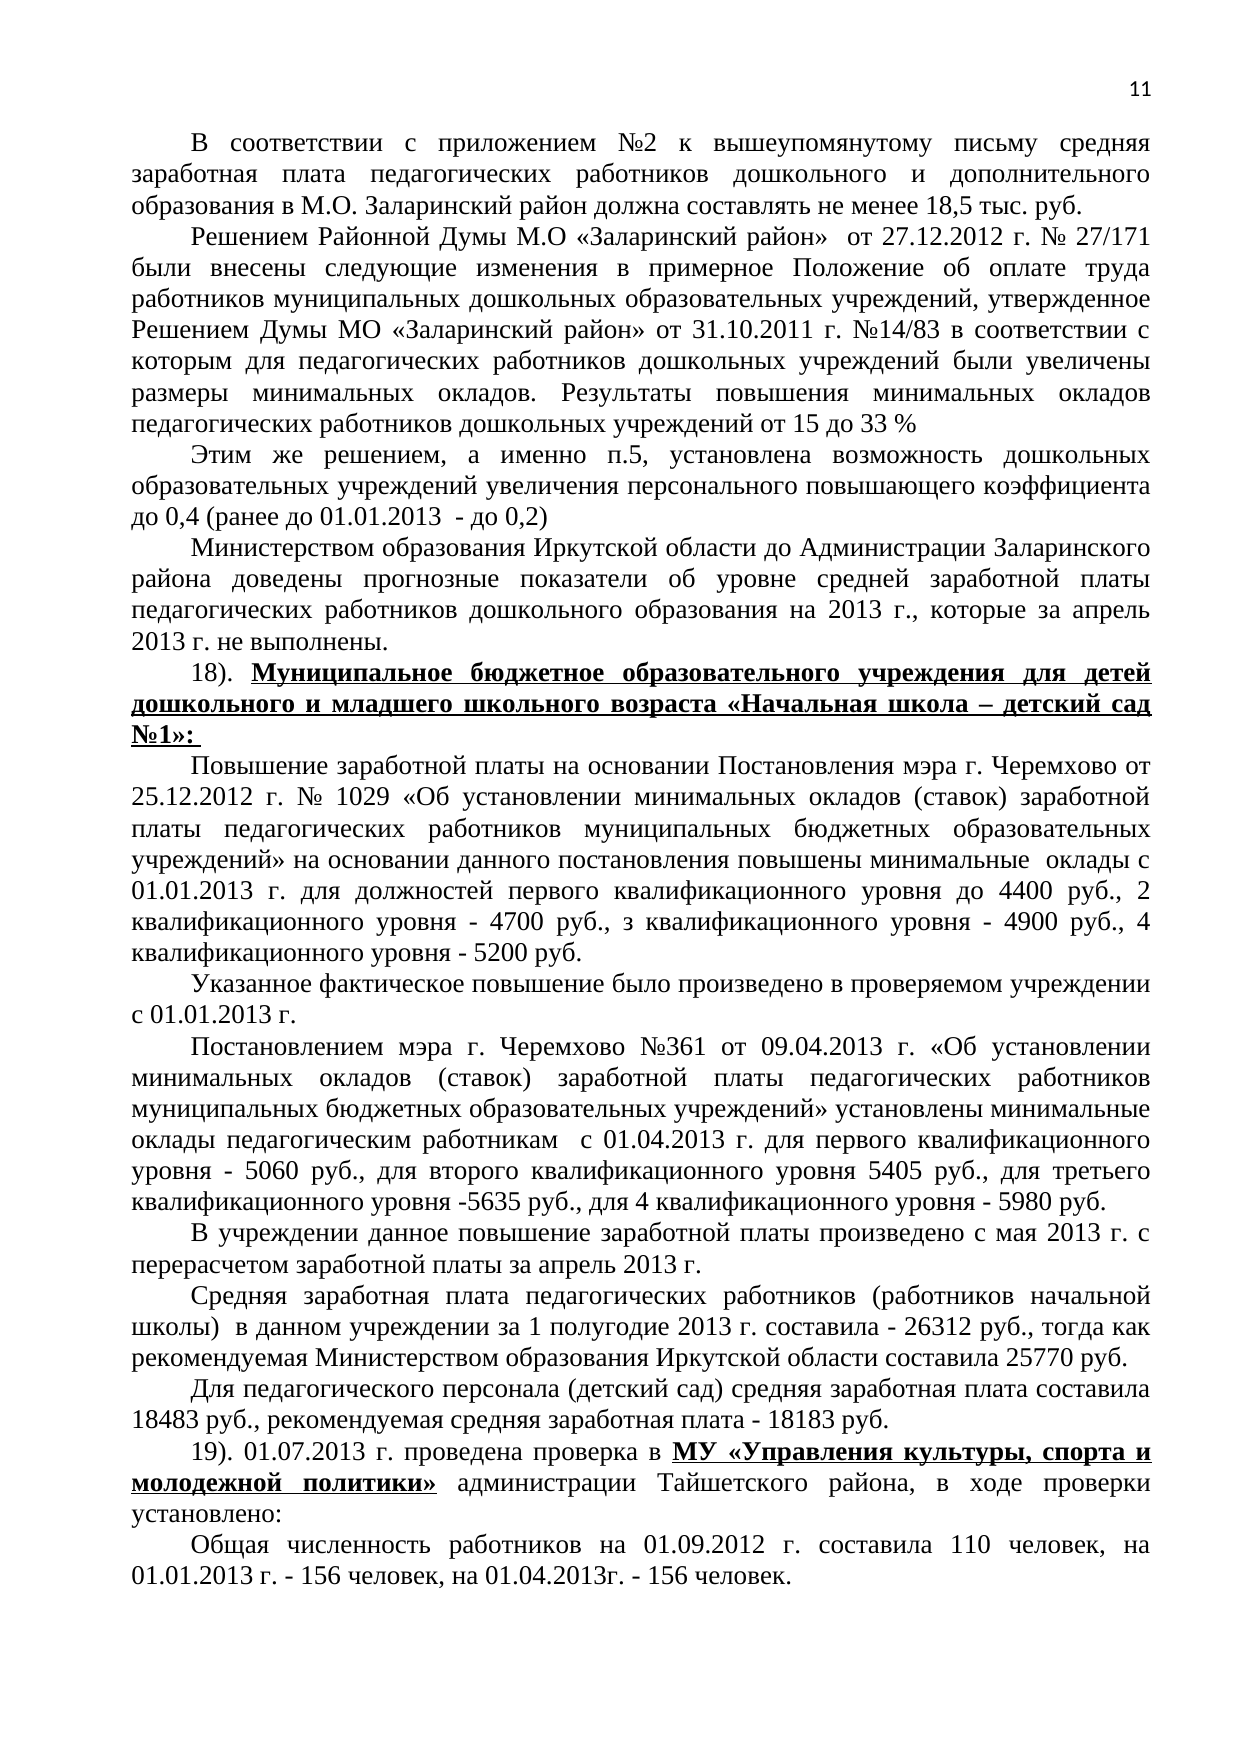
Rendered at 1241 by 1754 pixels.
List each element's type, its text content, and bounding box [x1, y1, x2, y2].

text Указанное фактическое повышение было произведено в проверяемом учреждении с 01.01.2013 г. [131, 967, 1152, 1030]
text Этим же решением, а именно п.5, установлена возможность дошкольных образовательных учреждений увеличения персонального повышающего коэффициента до 0,4 (ранее до 01.01.2013 - до 0,2) [131, 438, 1152, 531]
text Повышение заработной платы на основании Постановления мэра г. Черемхово от 25.12.2012 г. № 1029 «Об установлении минимальных окладов (ставок) заработной платы педагогических работников муниципальных бюджетных образовательных учреждений» на основании данного постановления повышены минимальные оклады с 01.01.2013 г. для должностей первого квалификационного уровня до 4400 руб., 2 квалификационного уровня - 4700 руб., з квалификационного уровня - 4900 руб., 4 квалификационного уровня - 5200 руб. [131, 749, 1152, 967]
text 18). Муниципальное бюджетное образовательного учреждения для детей дошкольного и младшего школьного возраста «Начальная школа – детский сад №1»: [131, 716, 1152, 749]
text Постановлением мэра г. Черемхово №361 от 09.04.2013 г. «Об установлении минимальных окладов (ставок) заработной платы педагогических работников муниципальных бюджетных образовательных учреждений» установлены минимальные оклады педагогическим работникам с 01.04.2013 г. для первого квалификационного уровня - 5060 руб., для второго квалификационного уровня 5405 руб., для третьего квалификационного уровня -5635 руб., для 4 квалификационного уровня - 5980 руб. [131, 1030, 1152, 1217]
text Общая численность работников на 01.09.2012 г. составила 110 человек, на 01.01.2013 г. - 156 человек, на 01.04.2013г. - 156 человек. [131, 1528, 1152, 1590]
text Средняя заработная плата педагогических работников (работников начальной школы) в данном учреждении за 1 полугодие 2013 г. составила - 26312 руб., тогда как рекомендуемая Министерством образования Иркутской области составила 25770 руб. [131, 1279, 1152, 1372]
text Министерством образования Иркутской области до Администрации Заларинского района доведены прогнозные показатели об уровне средней заработной платы педагогических работников дошкольного образования на 2013 г., которые за апрель 2013 г. не выполнены. [131, 531, 1152, 656]
text В соответствии с приложением №2 к вышеупомянутому письму средняя заработная плата педагогических работников дошкольного и дополнительного образования в М.О. Заларинский район должна составлять не менее 18,5 тыс. руб. [131, 126, 1152, 220]
text 18). Муниципальное бюджетное образовательного учреждения для детей дошкольного и младшего школьного возраста «Начальная школа – детский сад №1»: [131, 656, 1152, 714]
text В учреждении данное повышение заработной платы произведено с мая 2013 г. с перерасчетом заработной платы за апрель 2013 г. [131, 1217, 1152, 1279]
text Решением Районной Думы М.О «Заларинский район» от 27.12.2012 г. № 27/171 были внесены следующие изменения в примерное Положение об оплате труда работников муниципальных дошкольных образовательных учреждений, утвержденное Решением Думы МО «Заларинский район» от 31.10.2011 г. №14/83 в соответствии с которым для педагогических работников дошкольных учреждений были увеличены размеры минимальных окладов. Результаты повышения минимальных окладов педагогических работников дошкольных учреждений от 15 до 33 % [131, 220, 1152, 438]
text 19). 01.07.2013 г. проведена проверка в МУ «Управления культуры, спорта и молодежной политики» администрации Тайшетского района, в ходе проверки установлено: [131, 1434, 1152, 1528]
text Для педагогического персонала (детский сад) средняя заработная плата составила 18483 руб., рекомендуемая средняя заработная плата - 18183 руб. [131, 1372, 1152, 1434]
